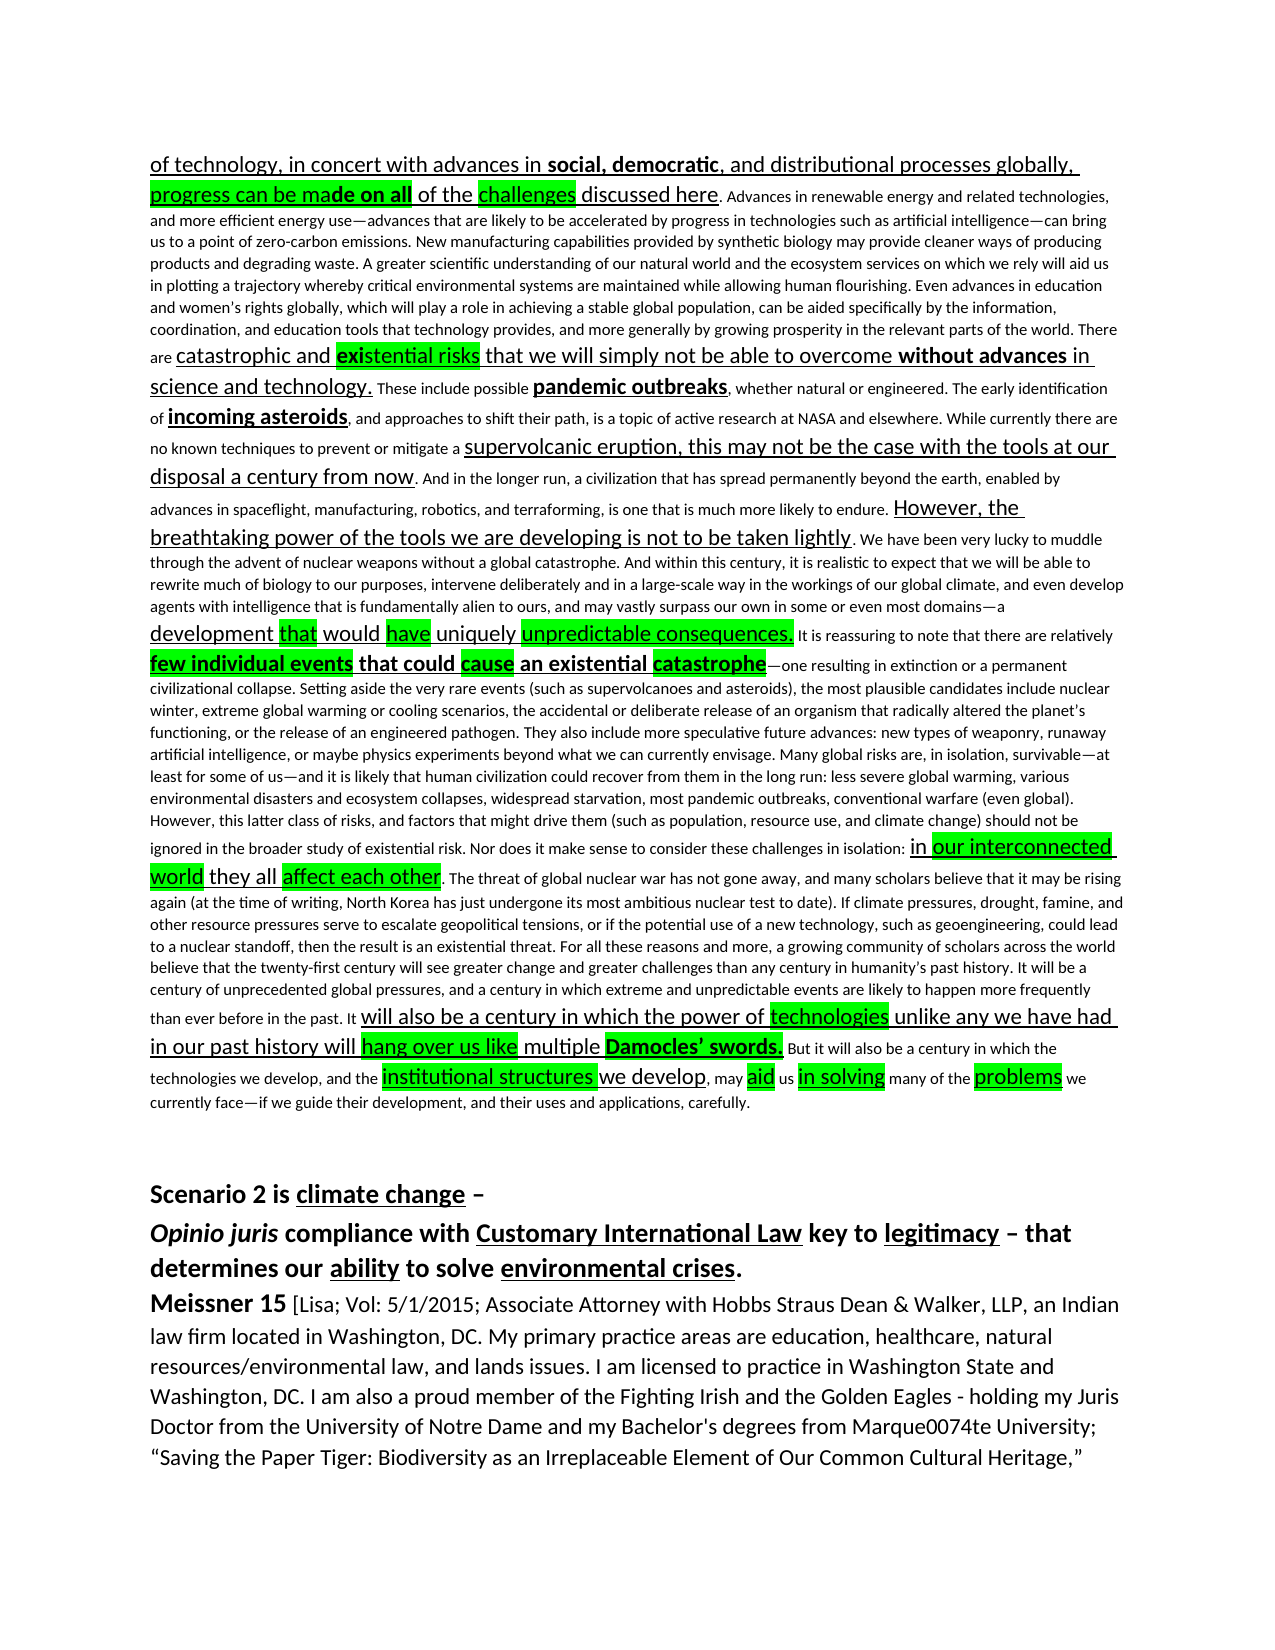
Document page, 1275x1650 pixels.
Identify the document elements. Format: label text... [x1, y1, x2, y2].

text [150, 1287, 1125, 1471]
subtitle Opinio juris compliance with Customary International Law key to legitimacy – that determines our ability to solve environmental crises. [150, 1217, 1125, 1285]
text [150, 150, 1125, 1112]
subtitle Scenario 2 is climate change – [150, 1177, 1125, 1211]
